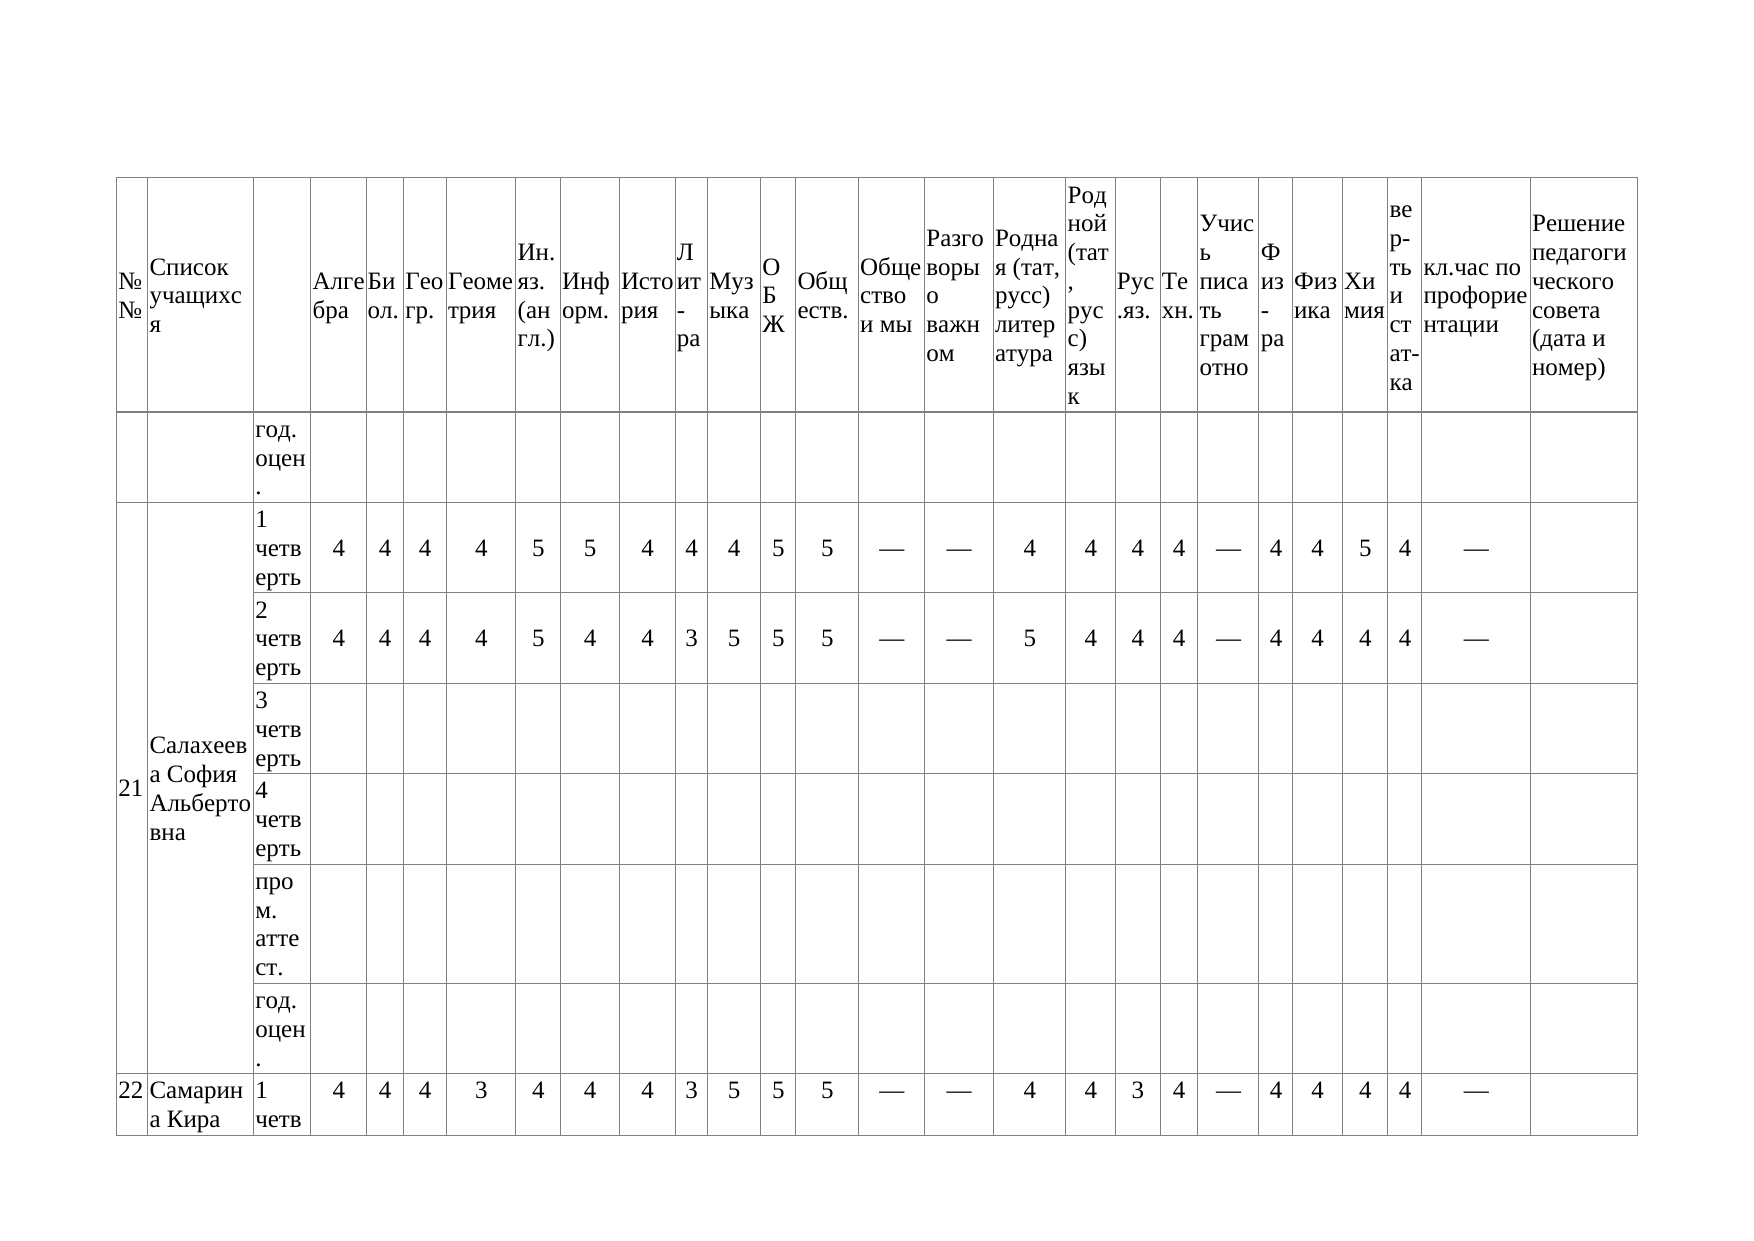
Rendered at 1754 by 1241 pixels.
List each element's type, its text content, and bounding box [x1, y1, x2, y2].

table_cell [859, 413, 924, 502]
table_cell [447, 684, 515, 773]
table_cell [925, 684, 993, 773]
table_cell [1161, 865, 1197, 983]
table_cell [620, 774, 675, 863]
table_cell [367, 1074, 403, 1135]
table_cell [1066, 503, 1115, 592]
table_header Разговоры о важном [925, 178, 993, 411]
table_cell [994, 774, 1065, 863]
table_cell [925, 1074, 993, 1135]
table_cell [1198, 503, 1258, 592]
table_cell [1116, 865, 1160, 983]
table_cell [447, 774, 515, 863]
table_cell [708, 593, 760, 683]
table_header Биол. [367, 178, 403, 411]
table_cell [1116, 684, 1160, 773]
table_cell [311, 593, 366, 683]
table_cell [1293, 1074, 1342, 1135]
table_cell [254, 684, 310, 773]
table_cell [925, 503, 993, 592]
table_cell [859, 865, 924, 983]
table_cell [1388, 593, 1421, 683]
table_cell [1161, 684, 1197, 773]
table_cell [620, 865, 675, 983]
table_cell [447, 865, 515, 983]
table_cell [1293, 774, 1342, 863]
table_header Общество и мы [859, 178, 924, 411]
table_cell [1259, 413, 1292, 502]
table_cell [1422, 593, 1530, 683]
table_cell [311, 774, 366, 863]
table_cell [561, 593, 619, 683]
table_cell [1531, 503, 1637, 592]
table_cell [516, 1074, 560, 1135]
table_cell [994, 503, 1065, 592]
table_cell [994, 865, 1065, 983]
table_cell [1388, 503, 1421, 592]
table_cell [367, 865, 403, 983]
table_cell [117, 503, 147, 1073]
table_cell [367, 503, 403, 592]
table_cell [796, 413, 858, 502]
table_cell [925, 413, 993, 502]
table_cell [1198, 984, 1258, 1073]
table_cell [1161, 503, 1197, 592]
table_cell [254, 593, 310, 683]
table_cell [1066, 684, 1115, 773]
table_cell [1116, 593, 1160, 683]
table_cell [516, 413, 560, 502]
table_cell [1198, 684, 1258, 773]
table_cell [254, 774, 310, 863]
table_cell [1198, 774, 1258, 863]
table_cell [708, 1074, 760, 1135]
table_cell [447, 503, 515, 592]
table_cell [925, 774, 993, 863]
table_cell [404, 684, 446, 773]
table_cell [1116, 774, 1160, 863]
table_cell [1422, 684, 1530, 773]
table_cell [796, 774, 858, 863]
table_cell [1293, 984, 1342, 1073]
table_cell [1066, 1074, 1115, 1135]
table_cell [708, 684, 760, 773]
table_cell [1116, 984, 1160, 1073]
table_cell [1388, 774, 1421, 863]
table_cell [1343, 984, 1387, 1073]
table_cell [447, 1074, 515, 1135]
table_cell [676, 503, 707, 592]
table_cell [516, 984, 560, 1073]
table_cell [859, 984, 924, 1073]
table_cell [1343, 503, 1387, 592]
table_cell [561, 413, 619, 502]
table_header Физика [1293, 178, 1342, 411]
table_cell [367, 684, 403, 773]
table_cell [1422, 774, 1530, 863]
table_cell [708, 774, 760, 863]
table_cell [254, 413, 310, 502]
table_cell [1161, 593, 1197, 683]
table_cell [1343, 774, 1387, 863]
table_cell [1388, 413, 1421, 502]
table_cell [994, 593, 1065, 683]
table_header ОБЖ [761, 178, 795, 411]
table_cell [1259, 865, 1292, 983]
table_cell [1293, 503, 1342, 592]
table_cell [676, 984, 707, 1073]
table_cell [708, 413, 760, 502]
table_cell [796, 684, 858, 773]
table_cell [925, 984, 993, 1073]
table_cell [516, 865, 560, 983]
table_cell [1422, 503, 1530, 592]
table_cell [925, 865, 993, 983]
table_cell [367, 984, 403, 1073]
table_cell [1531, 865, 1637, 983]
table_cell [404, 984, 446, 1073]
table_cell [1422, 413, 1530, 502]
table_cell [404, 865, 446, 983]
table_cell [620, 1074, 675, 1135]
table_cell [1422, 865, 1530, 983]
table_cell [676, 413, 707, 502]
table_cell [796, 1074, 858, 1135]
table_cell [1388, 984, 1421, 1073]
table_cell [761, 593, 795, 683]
table_header Решение педагогического совета (дата и номер) [1531, 178, 1637, 411]
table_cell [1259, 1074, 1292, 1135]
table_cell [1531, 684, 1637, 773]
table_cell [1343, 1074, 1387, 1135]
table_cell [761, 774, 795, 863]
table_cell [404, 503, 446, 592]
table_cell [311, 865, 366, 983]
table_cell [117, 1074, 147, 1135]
table_header Алгебра [311, 178, 366, 411]
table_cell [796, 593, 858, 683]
table_header Физ-ра [1259, 178, 1292, 411]
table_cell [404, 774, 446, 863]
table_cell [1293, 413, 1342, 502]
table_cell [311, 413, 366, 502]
table_header Родной (тат, русс) язык [1066, 178, 1115, 411]
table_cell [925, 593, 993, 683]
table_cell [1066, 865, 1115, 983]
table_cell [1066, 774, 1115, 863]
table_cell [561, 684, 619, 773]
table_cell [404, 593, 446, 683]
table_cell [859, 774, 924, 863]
table_header №№ [117, 178, 147, 411]
table_header Информ. [561, 178, 619, 411]
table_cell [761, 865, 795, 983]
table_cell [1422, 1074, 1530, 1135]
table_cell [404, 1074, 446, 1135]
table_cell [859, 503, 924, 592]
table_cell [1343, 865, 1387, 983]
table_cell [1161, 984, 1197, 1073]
table_header Геометрия [447, 178, 515, 411]
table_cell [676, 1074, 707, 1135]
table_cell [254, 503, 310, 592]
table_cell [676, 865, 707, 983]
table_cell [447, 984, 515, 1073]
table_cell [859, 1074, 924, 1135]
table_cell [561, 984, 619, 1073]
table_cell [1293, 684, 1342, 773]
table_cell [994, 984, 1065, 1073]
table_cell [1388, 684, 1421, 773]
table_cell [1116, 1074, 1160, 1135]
table_header Лит-ра [676, 178, 707, 411]
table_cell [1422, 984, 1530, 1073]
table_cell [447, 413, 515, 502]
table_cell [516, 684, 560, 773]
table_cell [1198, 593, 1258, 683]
table_header Музыка [708, 178, 760, 411]
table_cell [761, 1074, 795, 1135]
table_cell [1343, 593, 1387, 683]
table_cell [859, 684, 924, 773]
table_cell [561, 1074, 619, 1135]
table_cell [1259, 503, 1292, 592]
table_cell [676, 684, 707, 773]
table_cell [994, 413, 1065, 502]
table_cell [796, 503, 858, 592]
table_header Список учащихся [148, 178, 253, 411]
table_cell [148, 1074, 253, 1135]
table_header Учись писать грамотно [1198, 178, 1258, 411]
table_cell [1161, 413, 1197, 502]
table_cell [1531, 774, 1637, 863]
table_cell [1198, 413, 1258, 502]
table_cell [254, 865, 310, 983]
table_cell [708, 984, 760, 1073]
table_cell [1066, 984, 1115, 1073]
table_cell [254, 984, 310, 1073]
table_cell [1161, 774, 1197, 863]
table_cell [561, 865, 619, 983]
table_header [254, 178, 310, 411]
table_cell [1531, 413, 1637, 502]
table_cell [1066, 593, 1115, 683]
table_header Рус.яз. [1116, 178, 1160, 411]
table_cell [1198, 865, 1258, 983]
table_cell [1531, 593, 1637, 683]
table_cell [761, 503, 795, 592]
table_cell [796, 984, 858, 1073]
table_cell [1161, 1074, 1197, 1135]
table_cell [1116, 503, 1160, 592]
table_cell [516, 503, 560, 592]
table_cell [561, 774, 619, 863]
table_header Обществ. [796, 178, 858, 411]
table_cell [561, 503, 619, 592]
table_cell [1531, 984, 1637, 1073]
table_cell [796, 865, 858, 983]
table_header вер-ть и стат-ка [1388, 178, 1421, 411]
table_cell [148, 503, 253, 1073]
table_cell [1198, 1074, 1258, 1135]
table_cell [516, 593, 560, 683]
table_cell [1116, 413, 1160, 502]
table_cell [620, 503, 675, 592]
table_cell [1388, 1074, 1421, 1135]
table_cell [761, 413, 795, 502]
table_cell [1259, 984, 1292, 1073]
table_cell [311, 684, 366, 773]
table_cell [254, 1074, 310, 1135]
table_header Техн. [1161, 178, 1197, 411]
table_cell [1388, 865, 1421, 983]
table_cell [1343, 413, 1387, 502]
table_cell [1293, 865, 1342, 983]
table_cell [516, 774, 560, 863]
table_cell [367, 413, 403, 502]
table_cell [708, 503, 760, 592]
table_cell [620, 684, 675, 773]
table_header История [620, 178, 675, 411]
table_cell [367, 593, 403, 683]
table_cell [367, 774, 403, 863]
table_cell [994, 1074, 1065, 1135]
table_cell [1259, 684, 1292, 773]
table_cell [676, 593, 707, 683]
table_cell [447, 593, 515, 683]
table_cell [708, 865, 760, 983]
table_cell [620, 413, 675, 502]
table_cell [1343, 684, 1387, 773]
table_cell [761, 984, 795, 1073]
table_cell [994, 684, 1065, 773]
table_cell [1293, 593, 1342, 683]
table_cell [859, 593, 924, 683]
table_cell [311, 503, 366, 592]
table_header Ин. яз. (англ.) [516, 178, 560, 411]
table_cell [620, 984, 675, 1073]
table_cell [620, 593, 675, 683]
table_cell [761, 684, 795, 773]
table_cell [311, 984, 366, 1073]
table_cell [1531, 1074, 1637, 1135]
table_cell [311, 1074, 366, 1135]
table_header Геогр. [404, 178, 446, 411]
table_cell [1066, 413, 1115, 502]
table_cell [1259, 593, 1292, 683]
table_header Химия [1343, 178, 1387, 411]
table_header кл.час по профориентации [1422, 178, 1530, 411]
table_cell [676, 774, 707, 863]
table_header Родная (тат, русс) литература [994, 178, 1065, 411]
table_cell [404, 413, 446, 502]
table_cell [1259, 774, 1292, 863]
